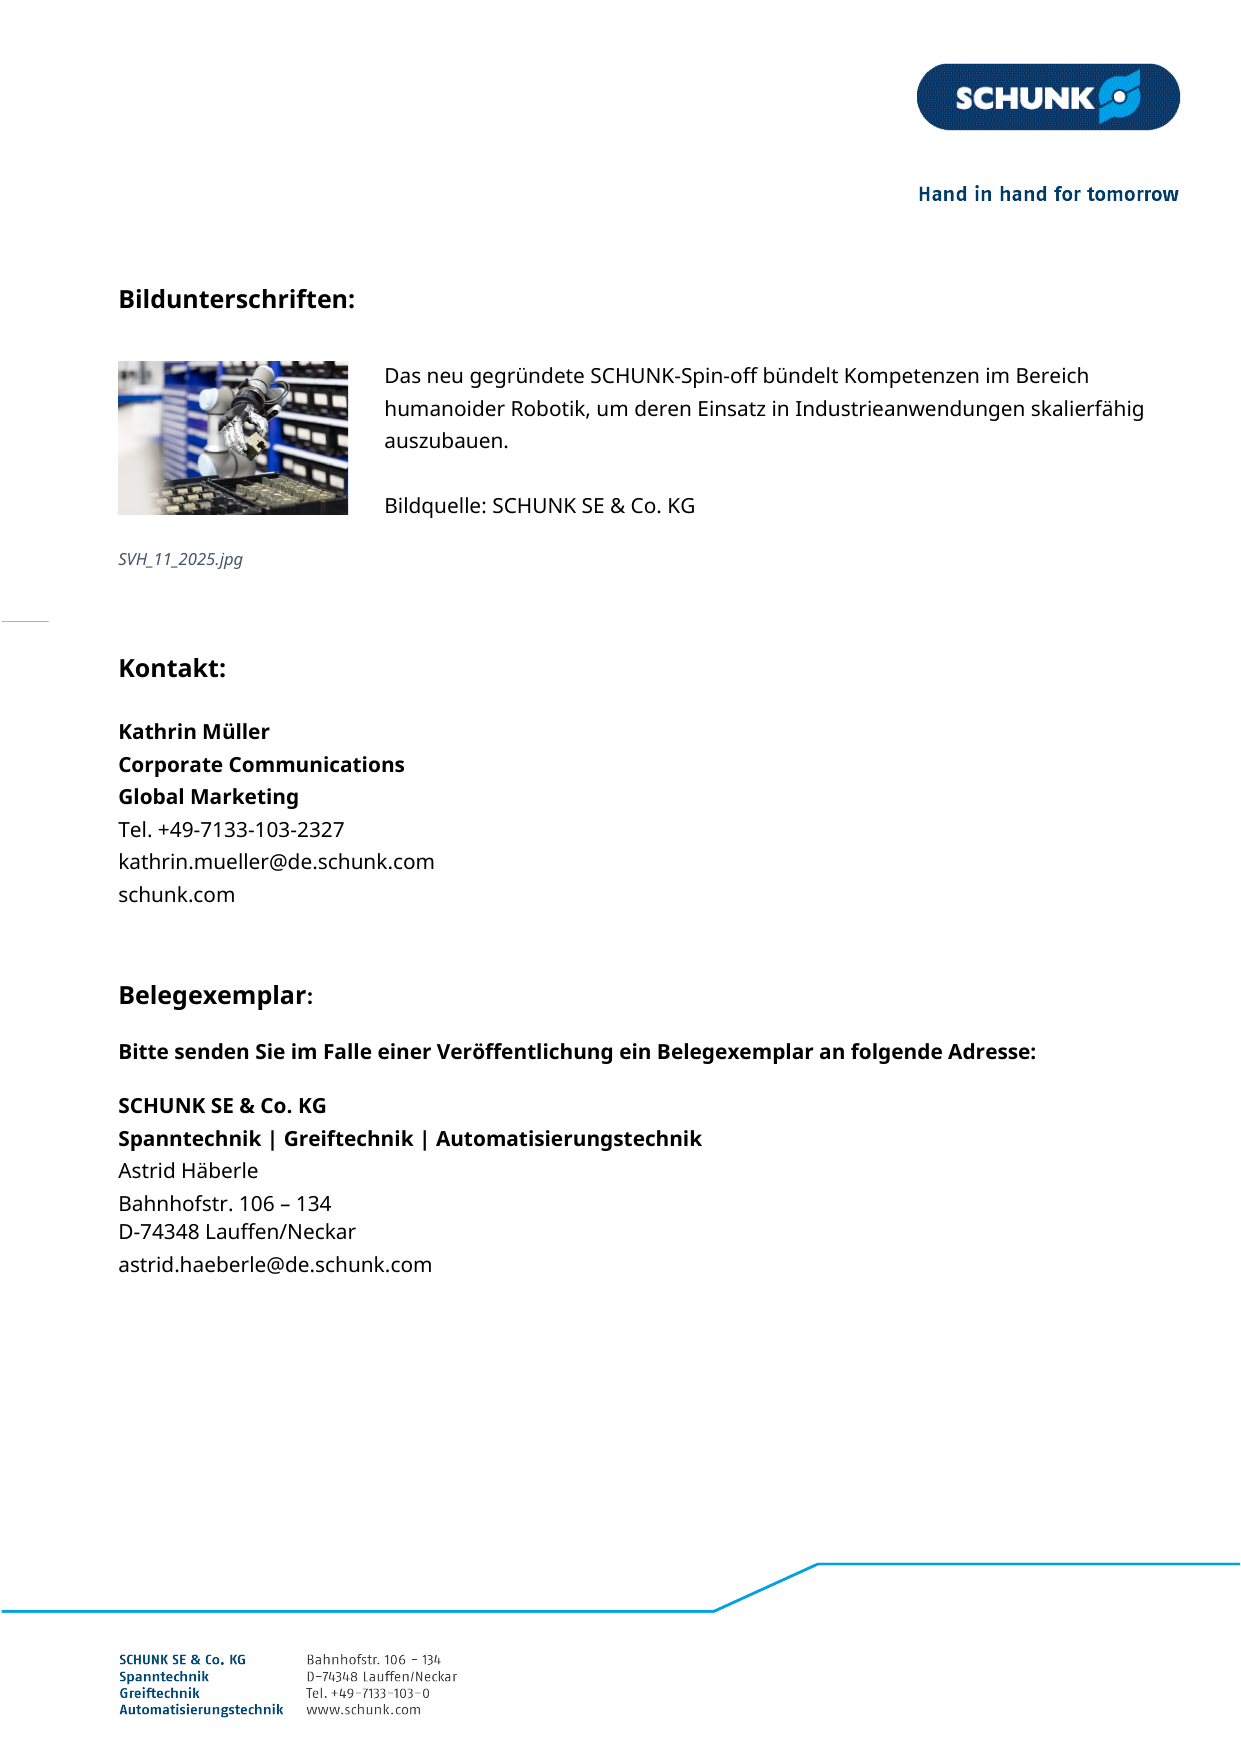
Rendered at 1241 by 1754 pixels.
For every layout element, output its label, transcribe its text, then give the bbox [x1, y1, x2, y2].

text Spanntechnik | Greiftechnik | Automatisierungstechnik [118, 1124, 1092, 1152]
picture [1, 1566, 1241, 1754]
picture [1, 1, 1241, 1609]
text Kathrin Müller [118, 717, 1092, 746]
text astrid.haeberle@de.schunk.com [118, 1250, 1211, 1278]
text Corporate Communications [118, 750, 1092, 778]
text Global Marketing [118, 782, 1092, 811]
text kathrin.mueller@de.schunk.com [118, 847, 1092, 876]
text D-74348 Lauffen/Neckar [118, 1217, 1211, 1246]
text Bahnhofstr. 106 – 134 [118, 1189, 1211, 1217]
table_header [118, 350, 358, 535]
text Tel. +49-7133-103-2327 [118, 815, 1092, 843]
text Belegexemplar: [118, 978, 1211, 1012]
text Kontakt: [118, 650, 1092, 684]
text Astrid Häberle [118, 1156, 1092, 1185]
text Bitte senden Sie im Falle einer Veröffentlichung ein Belegexemplar an folgende Adresse: [118, 1037, 1211, 1066]
text schunk.com [118, 880, 1092, 908]
text Bildunterschriften: [118, 281, 1092, 315]
table_cell SVH_11_2025.jpg [118, 535, 1163, 585]
text SCHUNK SE & Co. KG [118, 1091, 1092, 1120]
table_header Das neu gegründete SCHUNK-Spin-off bündelt Kompetenzen im Bereich humanoider Robotik, um deren Einsatz in Industrieanwendungen skalierfähig auszubauen. Bildquelle: SCHUNK SE & Co. KG [358, 350, 1163, 535]
